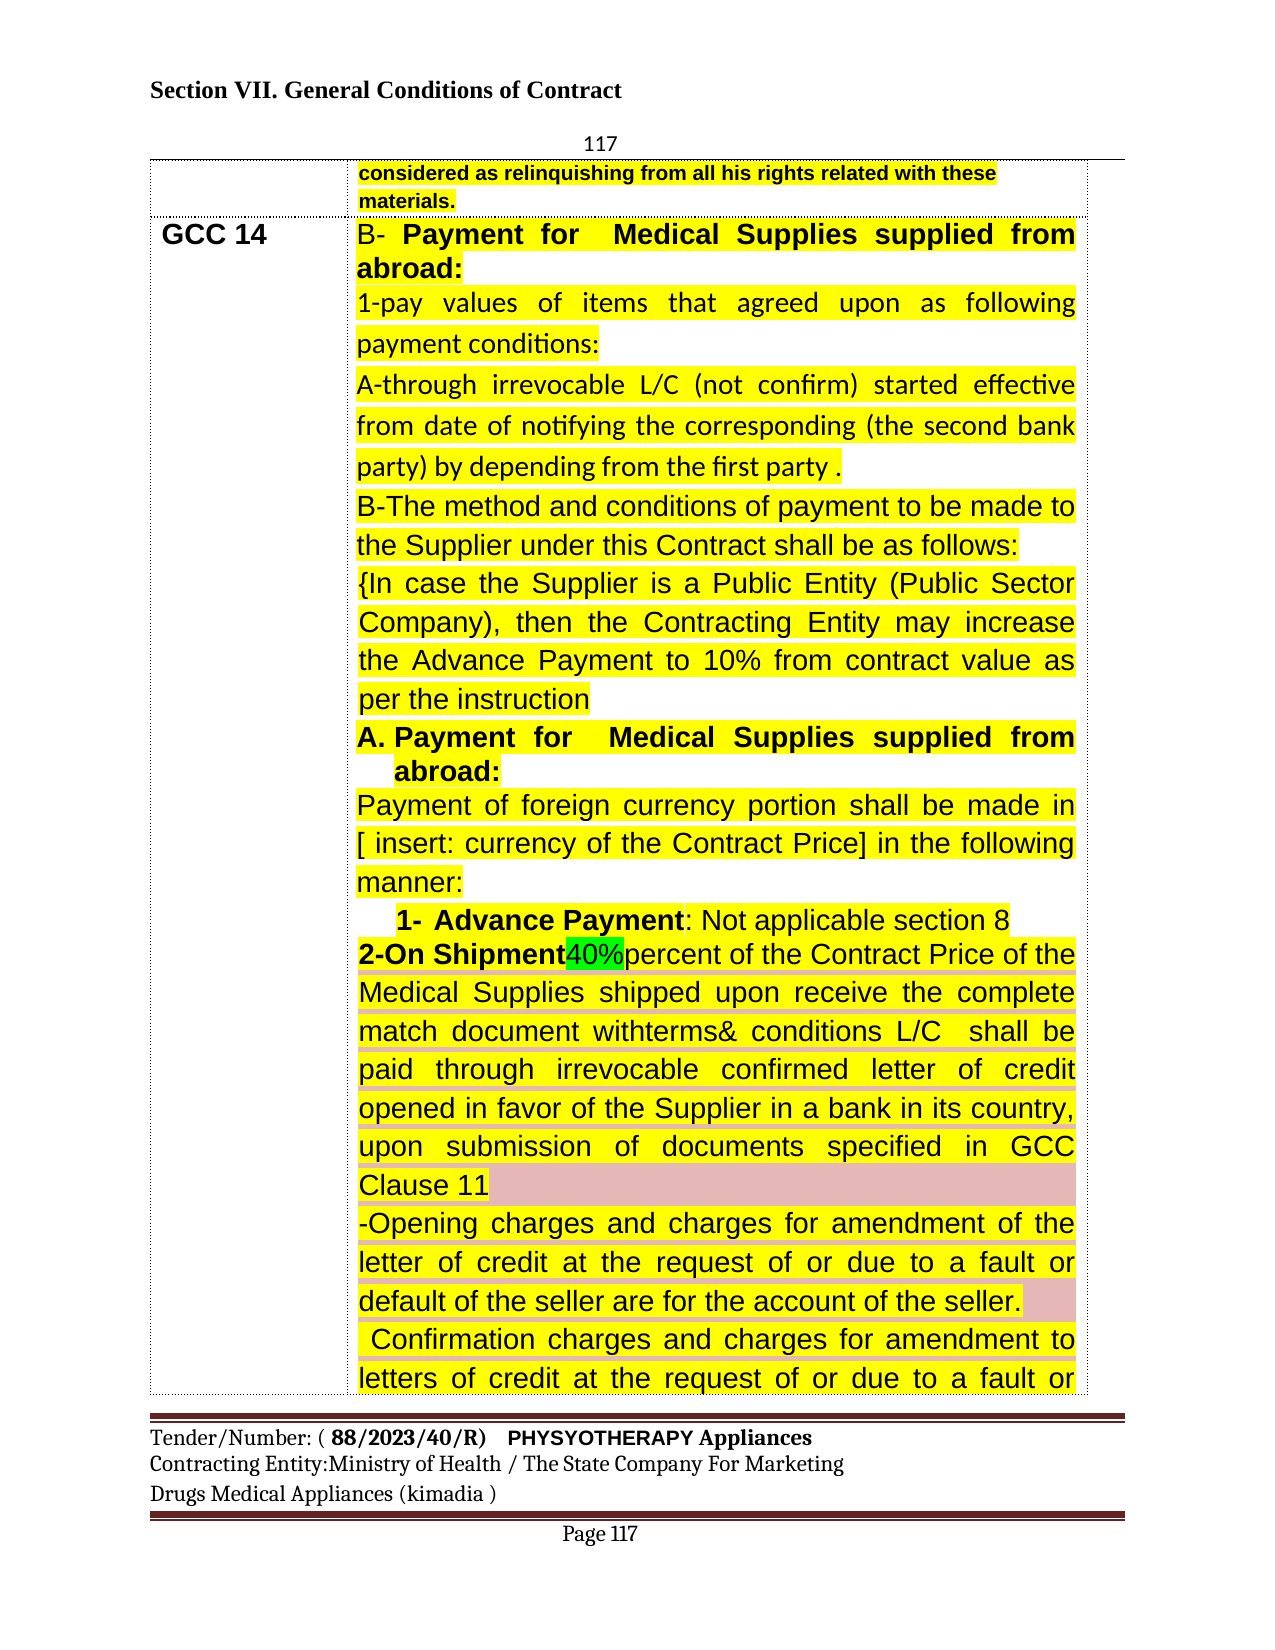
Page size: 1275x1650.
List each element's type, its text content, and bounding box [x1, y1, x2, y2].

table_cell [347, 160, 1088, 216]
table_cell GCC 14 [150, 216, 347, 1394]
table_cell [347, 216, 1088, 1394]
table_cell [150, 160, 347, 216]
